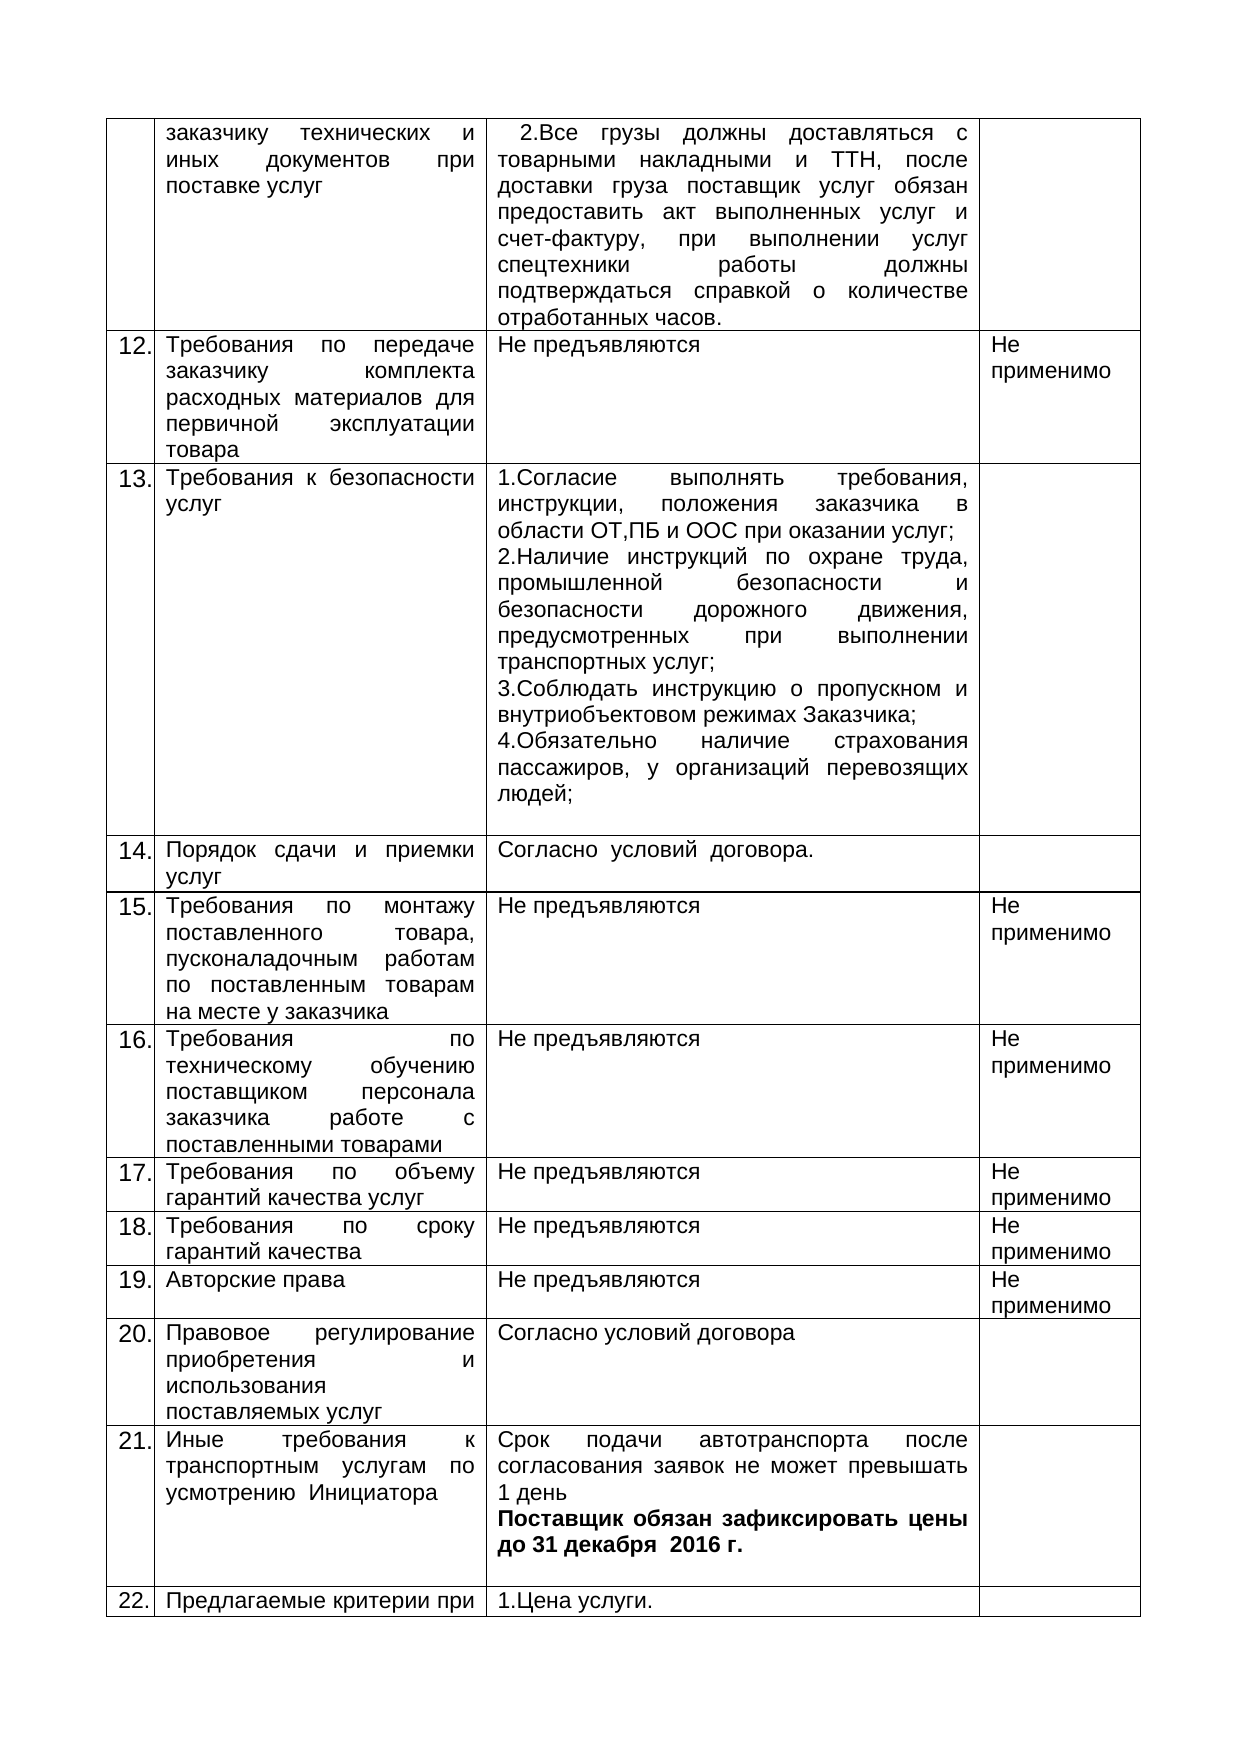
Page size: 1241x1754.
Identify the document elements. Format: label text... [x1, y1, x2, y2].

table_cell [107, 1426, 154, 1586]
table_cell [487, 1587, 979, 1616]
table_cell [107, 1319, 154, 1425]
table_cell [980, 119, 1140, 330]
table_cell Согласно условий договора. [487, 836, 979, 891]
table_cell Не предъявляются [487, 1212, 979, 1264]
table_cell Не предъявляются [487, 1266, 979, 1318]
table_cell Не применимо [980, 1025, 1140, 1157]
table_cell [980, 464, 1140, 835]
table_cell [107, 1158, 154, 1211]
table_cell Требования по объему гарантий качества услуг [155, 1158, 486, 1211]
table_cell [980, 1426, 1140, 1586]
table_cell Согласно условий договора [487, 1319, 979, 1425]
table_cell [487, 119, 979, 330]
table_cell [980, 1319, 1140, 1425]
table_cell Требования по сроку гарантий качества [155, 1212, 486, 1264]
table_cell Порядок сдачи и приемки услуг [155, 836, 486, 891]
table_cell Правовое регулирование приобретения и использования поставляемых услуг [155, 1319, 486, 1425]
table_cell Не применимо [980, 331, 1140, 463]
table_cell [107, 893, 154, 1024]
table_cell [107, 1212, 154, 1264]
table_cell 1.Согласие выполнять требования, инструкции, положения заказчика в области ОТ,ПБ и ООС при оказании услуг; 2.Наличие инструкций по охране труда, промышленной безопасности и безопасности дорожного движения, предусмотренных при выполнении транспортных услуг; 3.Соблюдать инструкцию о пропускном и внутриобъектовом режимах Заказчика; 4.Обязательно наличие страхования пассажиров, у организаций перевозящих людей; [487, 464, 979, 835]
table_cell Требования по передаче заказчику комплекта расходных материалов для первичной эксплуатации товара [155, 331, 486, 463]
table_cell Не предъявляются [487, 1158, 979, 1211]
table_cell Не применимо [980, 1158, 1140, 1211]
table_cell [980, 1587, 1140, 1616]
table_cell [107, 331, 154, 463]
table_cell Иные требования к транспортным услугам по усмотрению Инициатора [155, 1426, 486, 1586]
table_cell Не применимо [980, 1212, 1140, 1264]
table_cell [155, 119, 486, 330]
table_cell [107, 119, 154, 330]
table_cell Не применимо [980, 1266, 1140, 1318]
table_cell [107, 1025, 154, 1157]
table_cell [980, 836, 1140, 891]
table_cell Не предъявляются [487, 331, 979, 463]
table_cell [107, 1266, 154, 1318]
table_cell Срок подачи автотранспорта после согласования заявок не может превышать 1 день Поставщик обязан зафиксировать цены до 31 декабря 2016 г. [487, 1426, 979, 1586]
table_cell Не предъявляются [487, 893, 979, 1024]
table_cell Авторские права [155, 1266, 486, 1318]
table_cell Требования по техническому обучению поставщиком персонала заказчика работе с поставленными товарами [155, 1025, 486, 1157]
table_cell [107, 464, 154, 835]
table_cell 22. [107, 1587, 154, 1616]
table_cell [107, 836, 154, 891]
table_cell Требования к безопасности услуг [155, 464, 486, 835]
table_cell Не применимо [980, 893, 1140, 1024]
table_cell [155, 1587, 486, 1616]
table_cell Требования по монтажу поставленного товара, пусконаладочным работам по поставленным товарам на месте у заказчика [155, 893, 486, 1024]
table_cell Не предъявляются [487, 1025, 979, 1157]
